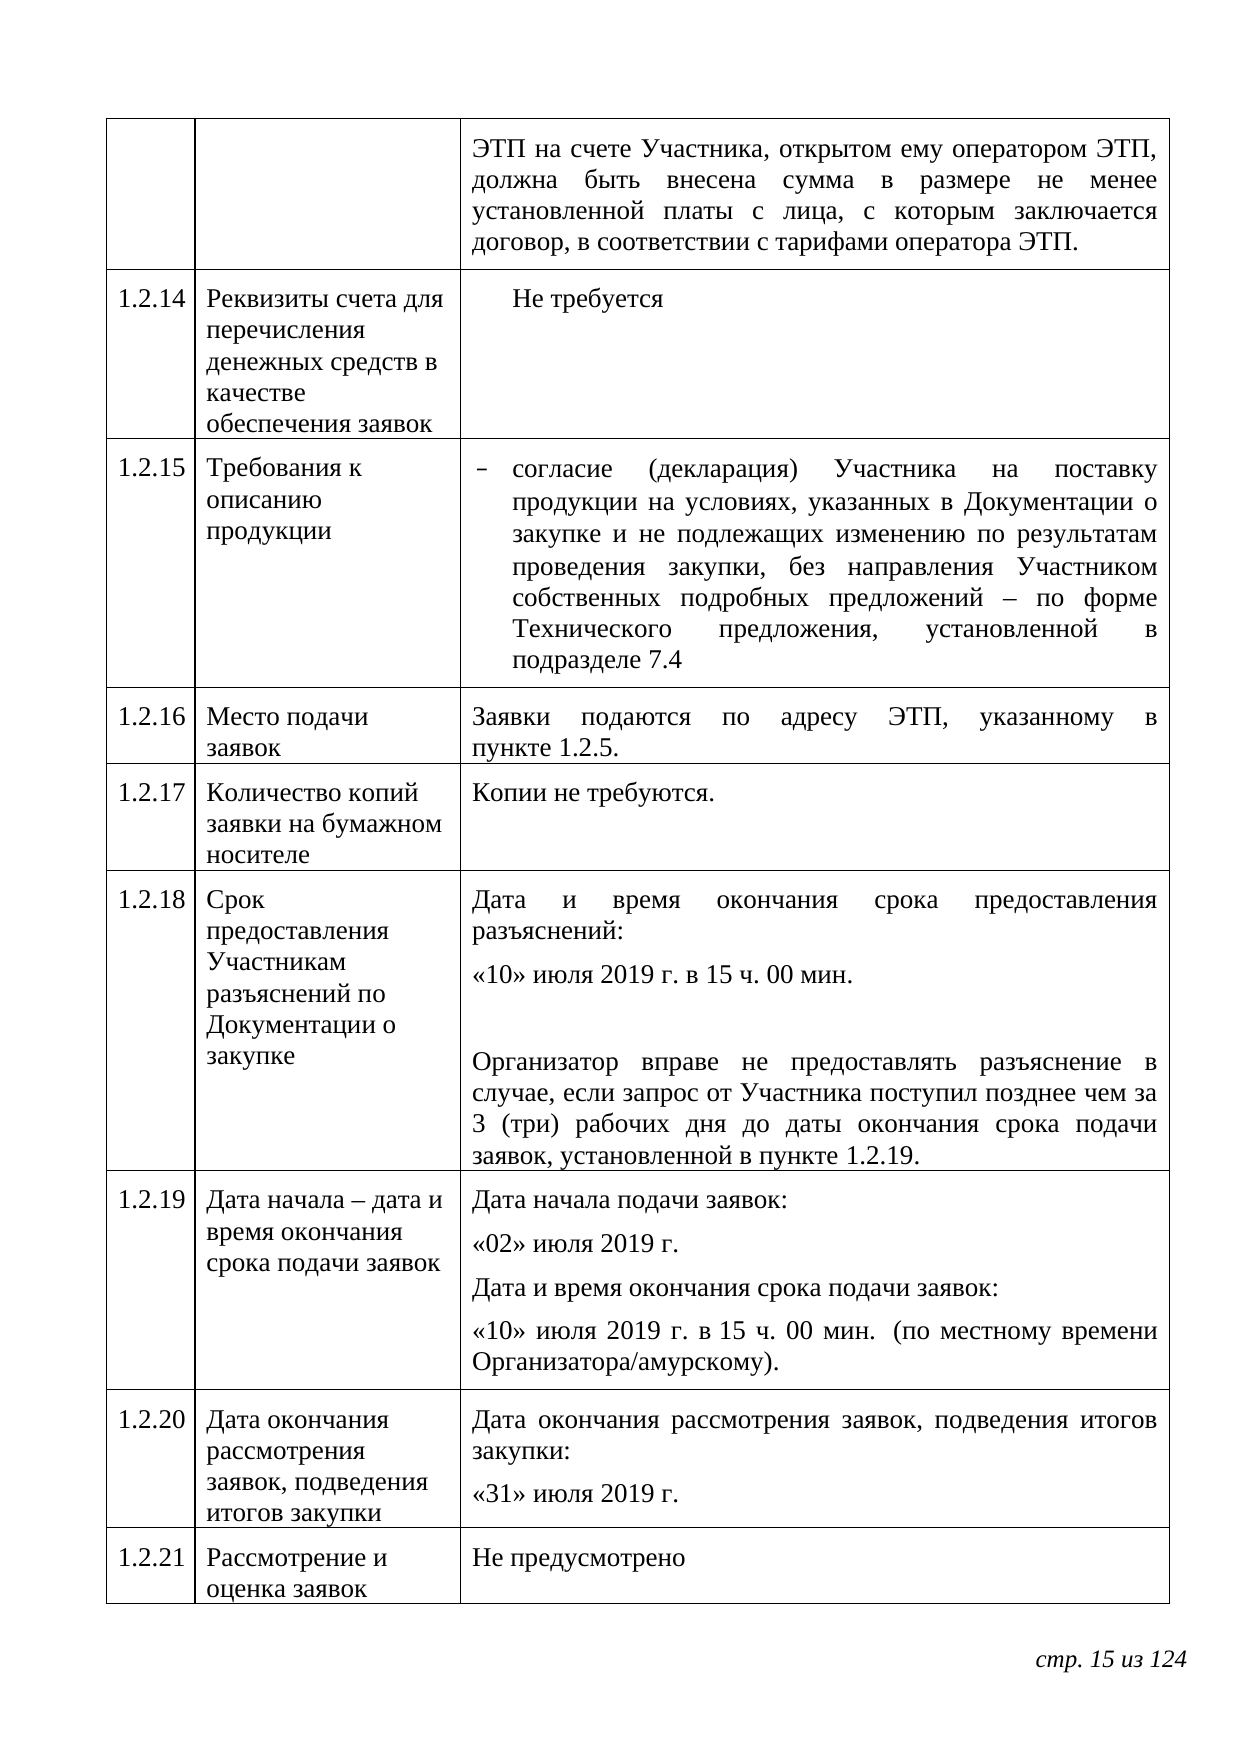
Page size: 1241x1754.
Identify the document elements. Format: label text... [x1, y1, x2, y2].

table_cell [107, 270, 194, 438]
table_cell Дата начала – дата и время окончания срока подачи заявок [196, 1171, 460, 1389]
table_cell [107, 1390, 194, 1527]
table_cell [196, 119, 460, 269]
table_cell Дата окончания рассмотрения заявок, подведения итогов закупки [196, 1390, 460, 1527]
table_cell Дата начала подачи заявок: «02» июля 2019 г. Дата и время окончания срока подачи заявок: «10» июля 2019 г. в 15 ч. 00 мин. (по местному времени Организатора/амурскому). [461, 1171, 1169, 1389]
table_cell Не предусмотрено [461, 1528, 1169, 1603]
table_cell [107, 688, 194, 763]
table_cell [107, 764, 194, 870]
table_cell [107, 119, 194, 269]
table_cell Дата и время окончания срока предоставления разъяснений: «10» июля 2019 г. в 15 ч. 00 мин. Организатор вправе не предоставлять разъяснение в случае, если запрос от Участника поступил позднее чем за 3 (три) рабочих дня до даты окончания срока подачи заявок, установленной в пункте 1.2.19. [461, 871, 1169, 1170]
table_cell согласие (декларация) Участника на поставку продукции на условиях, указанных в Документации о закупке и не подлежащих изменению по результатам проведения закупки, без направления Участником собственных подробных предложений – по форме Технического предложения, установленной в подразделе 7.4 [461, 439, 1169, 687]
table_cell Количество копий заявки на бумажном носителе [196, 764, 460, 870]
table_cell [196, 1528, 460, 1603]
table_cell Дата окончания рассмотрения заявок, подведения итогов закупки: «31» июля 2019 г. [461, 1390, 1169, 1527]
table_cell Копии не требуются. [461, 764, 1169, 870]
table_cell Реквизиты счета для перечисления денежных средств в качестве обеспечения заявок [196, 270, 460, 438]
table_cell Не требуется [461, 270, 1169, 438]
table_cell [107, 1528, 194, 1603]
table_cell [107, 439, 194, 687]
table_cell Требования к описанию продукции [196, 439, 460, 687]
table_cell Срок предоставления Участникам разъяснений по Документации о закупке [196, 871, 460, 1170]
table_cell Место подачи заявок [196, 688, 460, 763]
table_cell [107, 1171, 194, 1389]
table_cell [461, 119, 1169, 269]
table_cell [107, 871, 194, 1170]
table_cell Заявки подаются по адресу ЭТП, указанному в пункте 1.2.5. [461, 688, 1169, 763]
